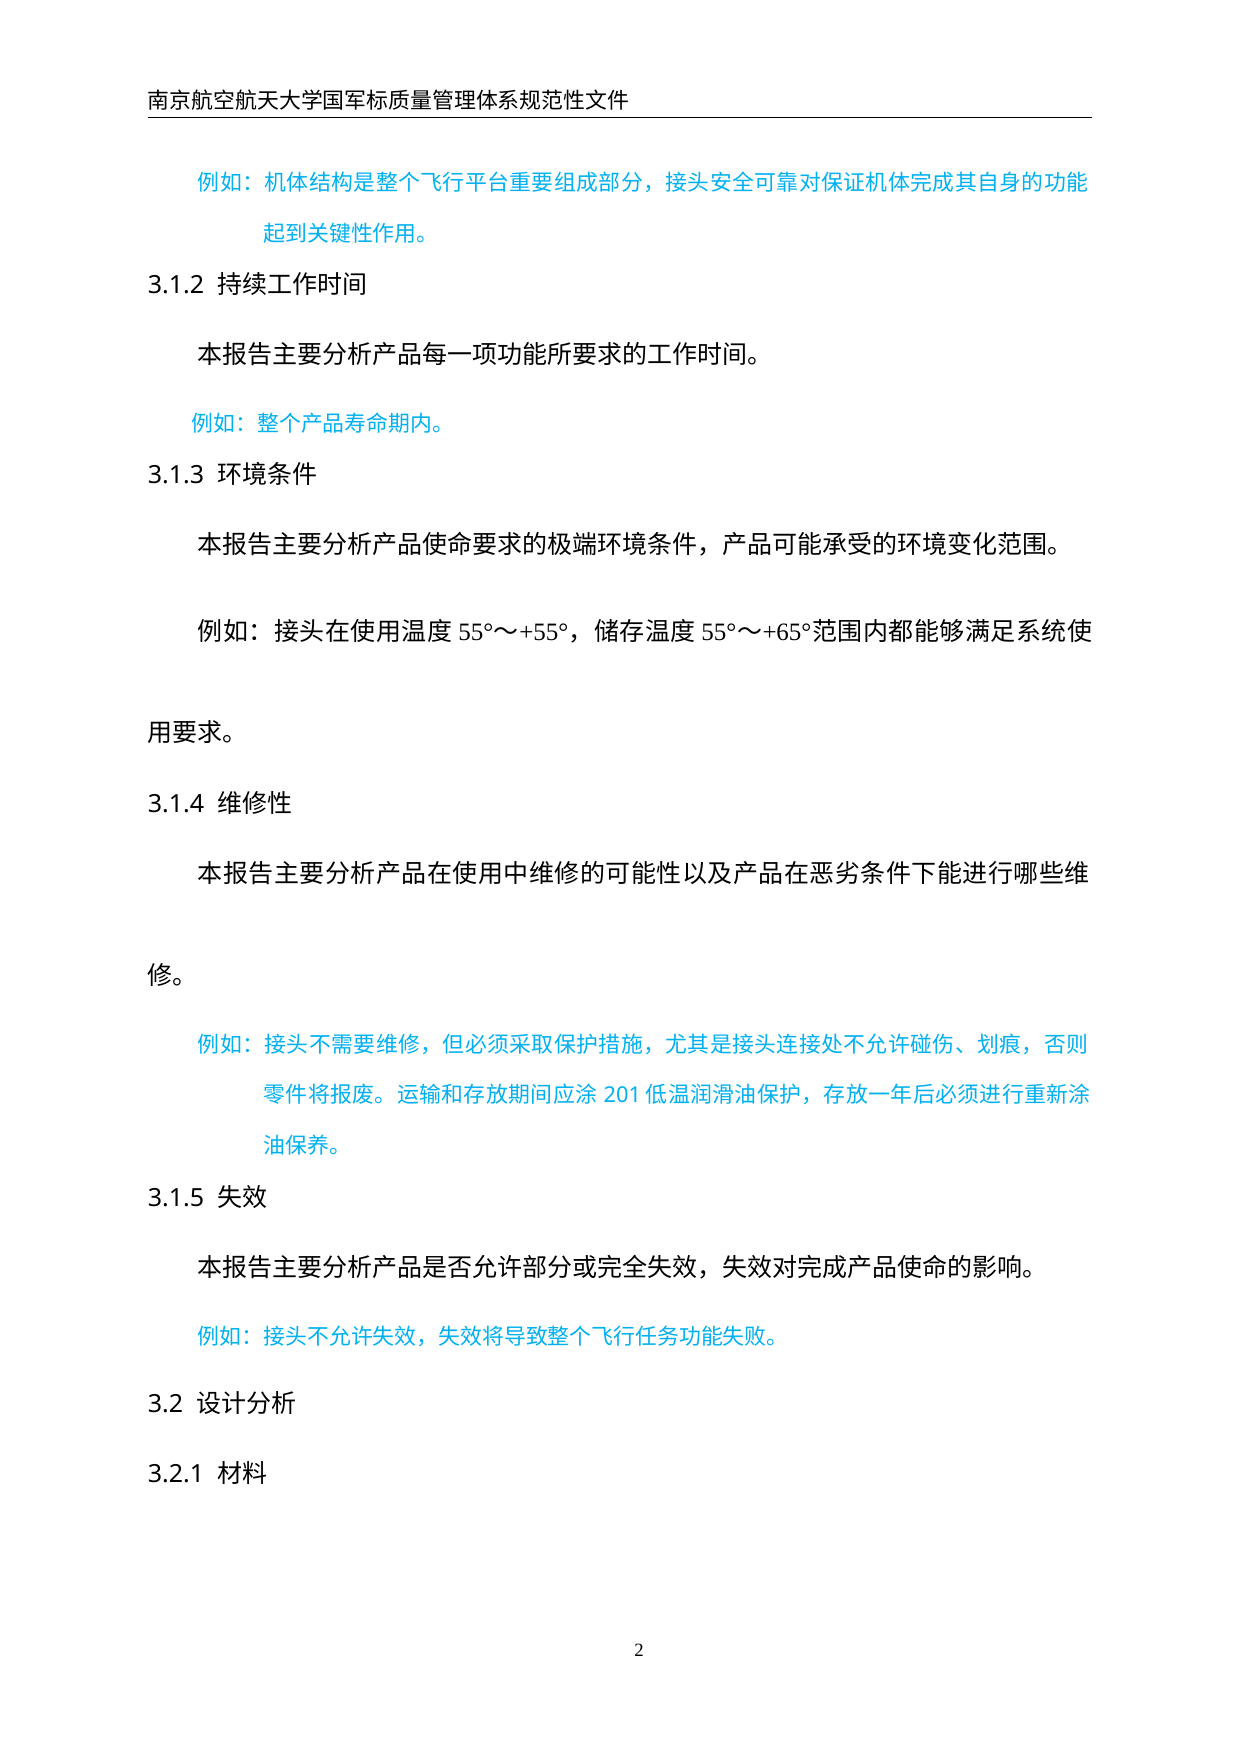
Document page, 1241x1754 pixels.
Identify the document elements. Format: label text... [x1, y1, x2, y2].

text 例如：机体结构是整个飞行平台重要组成部分，接头安全可靠对保证机体完成其自身的功能起到关键性作用。 [198, 164, 1092, 249]
subtitle 3.1.2 持续工作时间 [148, 264, 1092, 301]
subtitle 3.1.5 失效 [148, 1177, 1092, 1213]
text 本报告主要分析产品是否允许部分或完全失效，失效对完成产品使命的影响。 [148, 1231, 1092, 1299]
text 本报告主要分析产品在使用中维修的可能性以及产品在恶劣条件下能进行哪些维修。 [148, 837, 1092, 1007]
picture [1051, 1041, 1059, 1047]
text 本报告主要分析产品使命要求的极端环境条件，产品可能承受的环境变化范围。 [148, 509, 1092, 577]
subtitle 3.2 设计分析 [148, 1367, 1092, 1435]
subtitle 3.1.3 环境条件 [148, 455, 1092, 491]
text 例如：接头在使用温度55°～+55°，储存温度55°～+65°范围内都能够满足系统使用要求。 [148, 595, 1092, 765]
text 例如：整个产品寿命期内。 [148, 405, 1092, 439]
text 例如：接头不需要维修，但必须采取保护措施，尤其是接头连接处不允许碰伤、划痕，否则零件将报废。运输和存放期间应涂201低温润滑油保护，存放一年后必须进行重新涂油保养。 [198, 1025, 1092, 1161]
text 本报告主要分析产品每一项功能所要求的工作时间。 [148, 319, 1092, 387]
subtitle 3.1.4 维修性 [148, 783, 1092, 819]
subtitle 3.2.1 材料 [148, 1453, 1092, 1489]
text 例如：接头不允许失效，失效将导致整个飞行任务功能失败。 [198, 1317, 1092, 1351]
